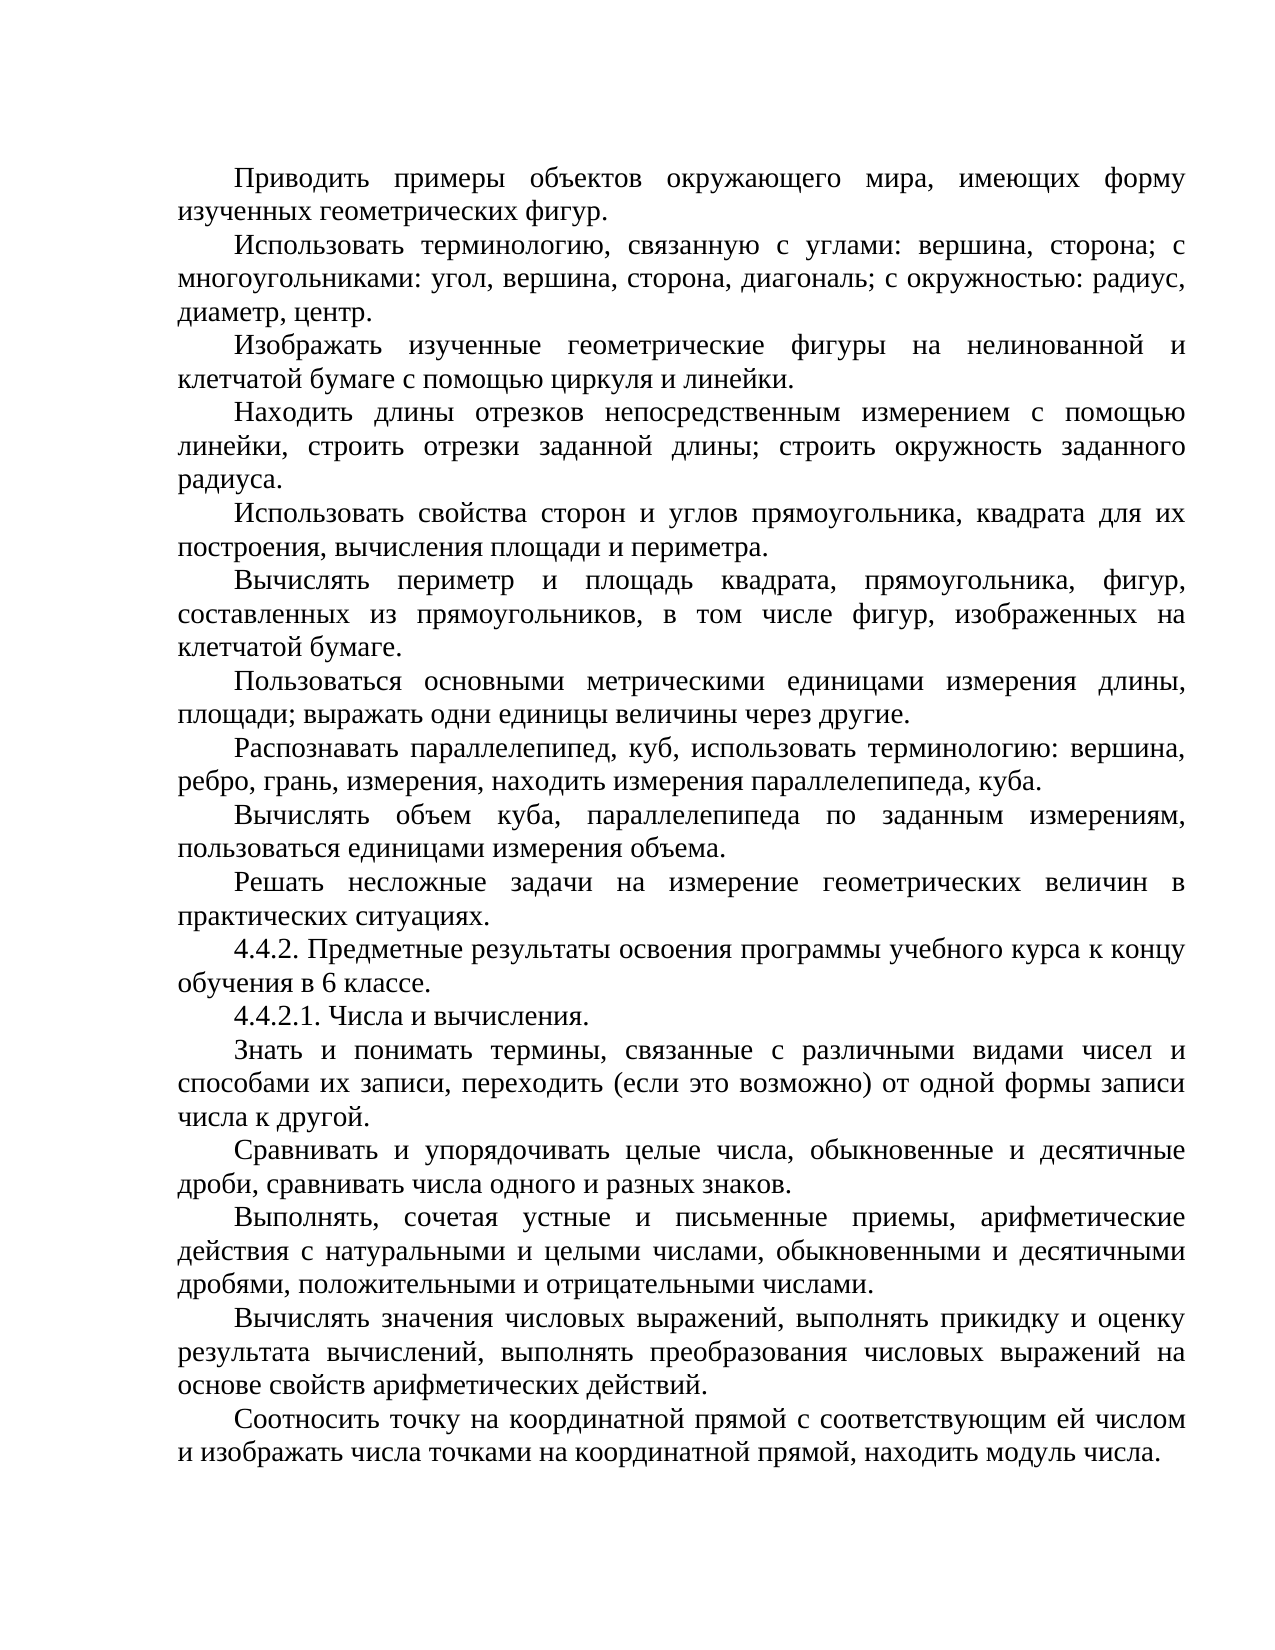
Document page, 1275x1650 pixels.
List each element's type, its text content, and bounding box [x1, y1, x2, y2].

text 4.4.2. Предметные результаты освоения программы учебного курса к концу обучения в 6 классе. [177, 931, 1186, 998]
text Пользоваться основными метрическими единицами измерения длины, площади; выражать одни единицы величины через другие. [177, 663, 1186, 730]
text Приводить примеры объектов окружающего мира, имеющих форму изученных геометрических фигур. [177, 160, 1186, 227]
text Вычислять объем куба, параллелепипеда по заданным измерениям, пользоваться единицами измерения объема. [177, 797, 1186, 864]
text Вычислять значения числовых выражений, выполнять прикидку и оценку результата вычислений, выполнять преобразования числовых выражений на основе свойств арифметических действий. [177, 1300, 1186, 1401]
text Знать и понимать термины, связанные с различными видами чисел и способами их записи, переходить (если это возможно) от одной формы записи числа к другой. [177, 1032, 1186, 1132]
text Выполнять, сочетая устные и письменные приемы, арифметические действия с натуральными и целыми числами, обыкновенными и десятичными дробями, положительными и отрицательными числами. [177, 1199, 1186, 1300]
text Использовать свойства сторон и углов прямоугольника, квадрата для их построения, вычисления площади и периметра. [177, 495, 1186, 562]
text Сравнивать и упорядочивать целые числа, обыкновенные и десятичные дроби, сравнивать числа одного и разных знаков. [177, 1132, 1186, 1199]
text 4.4.2.1. Числа и вычисления. [177, 998, 1186, 1032]
text Вычислять периметр и площадь квадрата, прямоугольника, фигур, составленных из прямоугольников, в том числе фигур, изображенных на клетчатой бумаге. [177, 562, 1186, 663]
text Изображать изученные геометрические фигуры на нелинованной и клетчатой бумаге с помощью циркуля и линейки. [177, 327, 1186, 394]
text Соотносить точку на координатной прямой с соответствующим ей числом и изображать числа точками на координатной прямой, находить модуль числа. [177, 1401, 1186, 1468]
text Распознавать параллелепипед, куб, использовать терминологию: вершина, ребро, грань, измерения, находить измерения параллелепипеда, куба. [177, 730, 1186, 797]
text Решать несложные задачи на измерение геометрических величин в практических ситуациях. [177, 864, 1186, 931]
text Находить длины отрезков непосредственным измерением с помощью линейки, строить отрезки заданной длины; строить окружность заданного радиуса. [177, 394, 1186, 495]
text Использовать терминологию, связанную с углами: вершина, сторона; с многоугольниками: угол, вершина, сторона, диагональ; с окружностью: радиус, диаметр, центр. [177, 227, 1186, 327]
